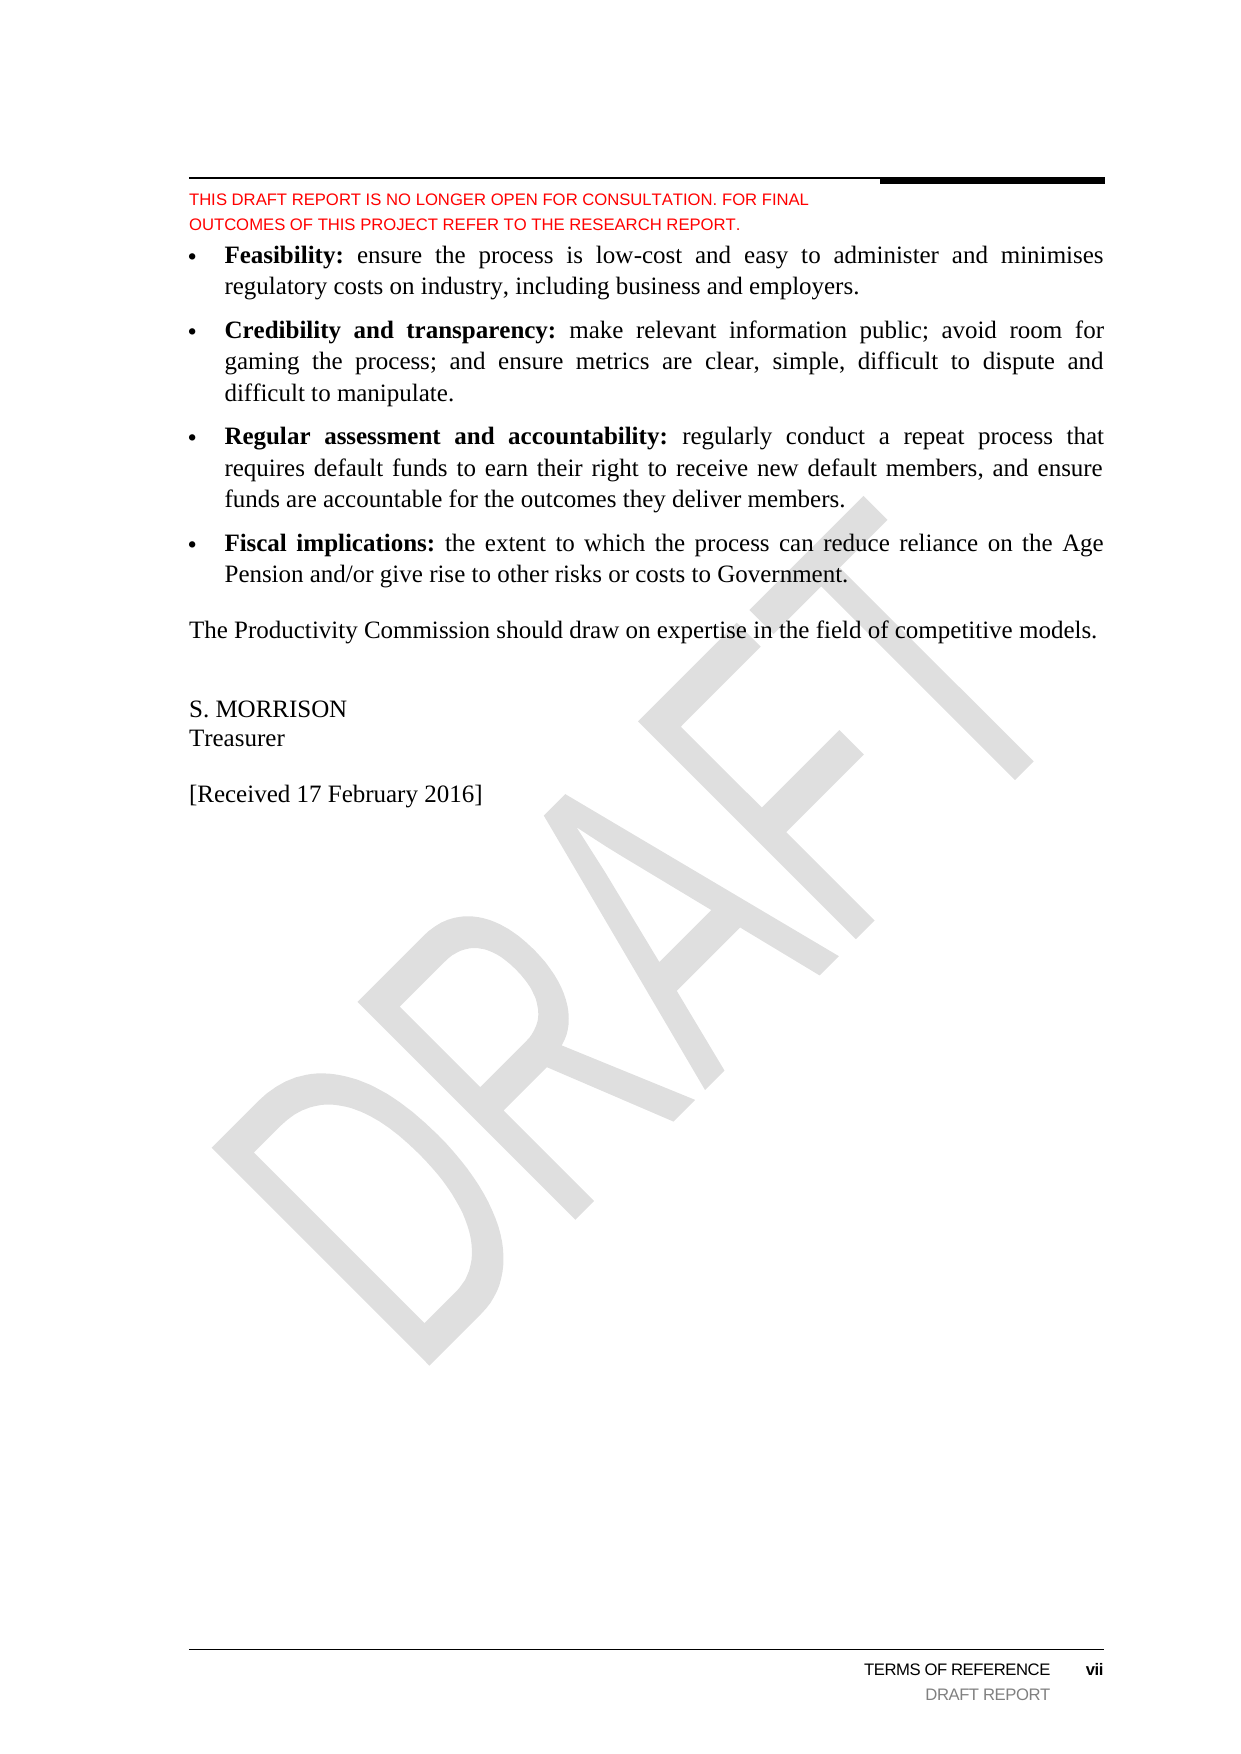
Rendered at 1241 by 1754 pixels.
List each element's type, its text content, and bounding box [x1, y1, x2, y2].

list Feasibility: ensure the process is low-cost and easy to administer and minimises regulatory costs on industry, including business and employers. [189, 238, 1104, 300]
list Regular assessment and accountability: regularly conduct a repeat process that requires default funds to earn their right to receive new default members, and ensure funds are accountable for the outcomes they deliver members. [189, 419, 1104, 513]
list Fiscal implications: the extent to which the process can reduce reliance on the Age Pension and/or give rise to other risks or costs to Government. [189, 525, 1104, 588]
text S. MORRISON [189, 694, 1104, 723]
text Treasurer [189, 723, 1104, 751]
list Credibility and transparency: make relevant information public; avoid room for gaming the process; and ensure metrics are clear, simple, difficult to dispute and difficult to manipulate. [189, 313, 1104, 406]
text [Received 17 February 2016] [189, 776, 1104, 808]
text The Productivity Commission should draw on expertise in the field of competitive models. [189, 613, 1104, 644]
